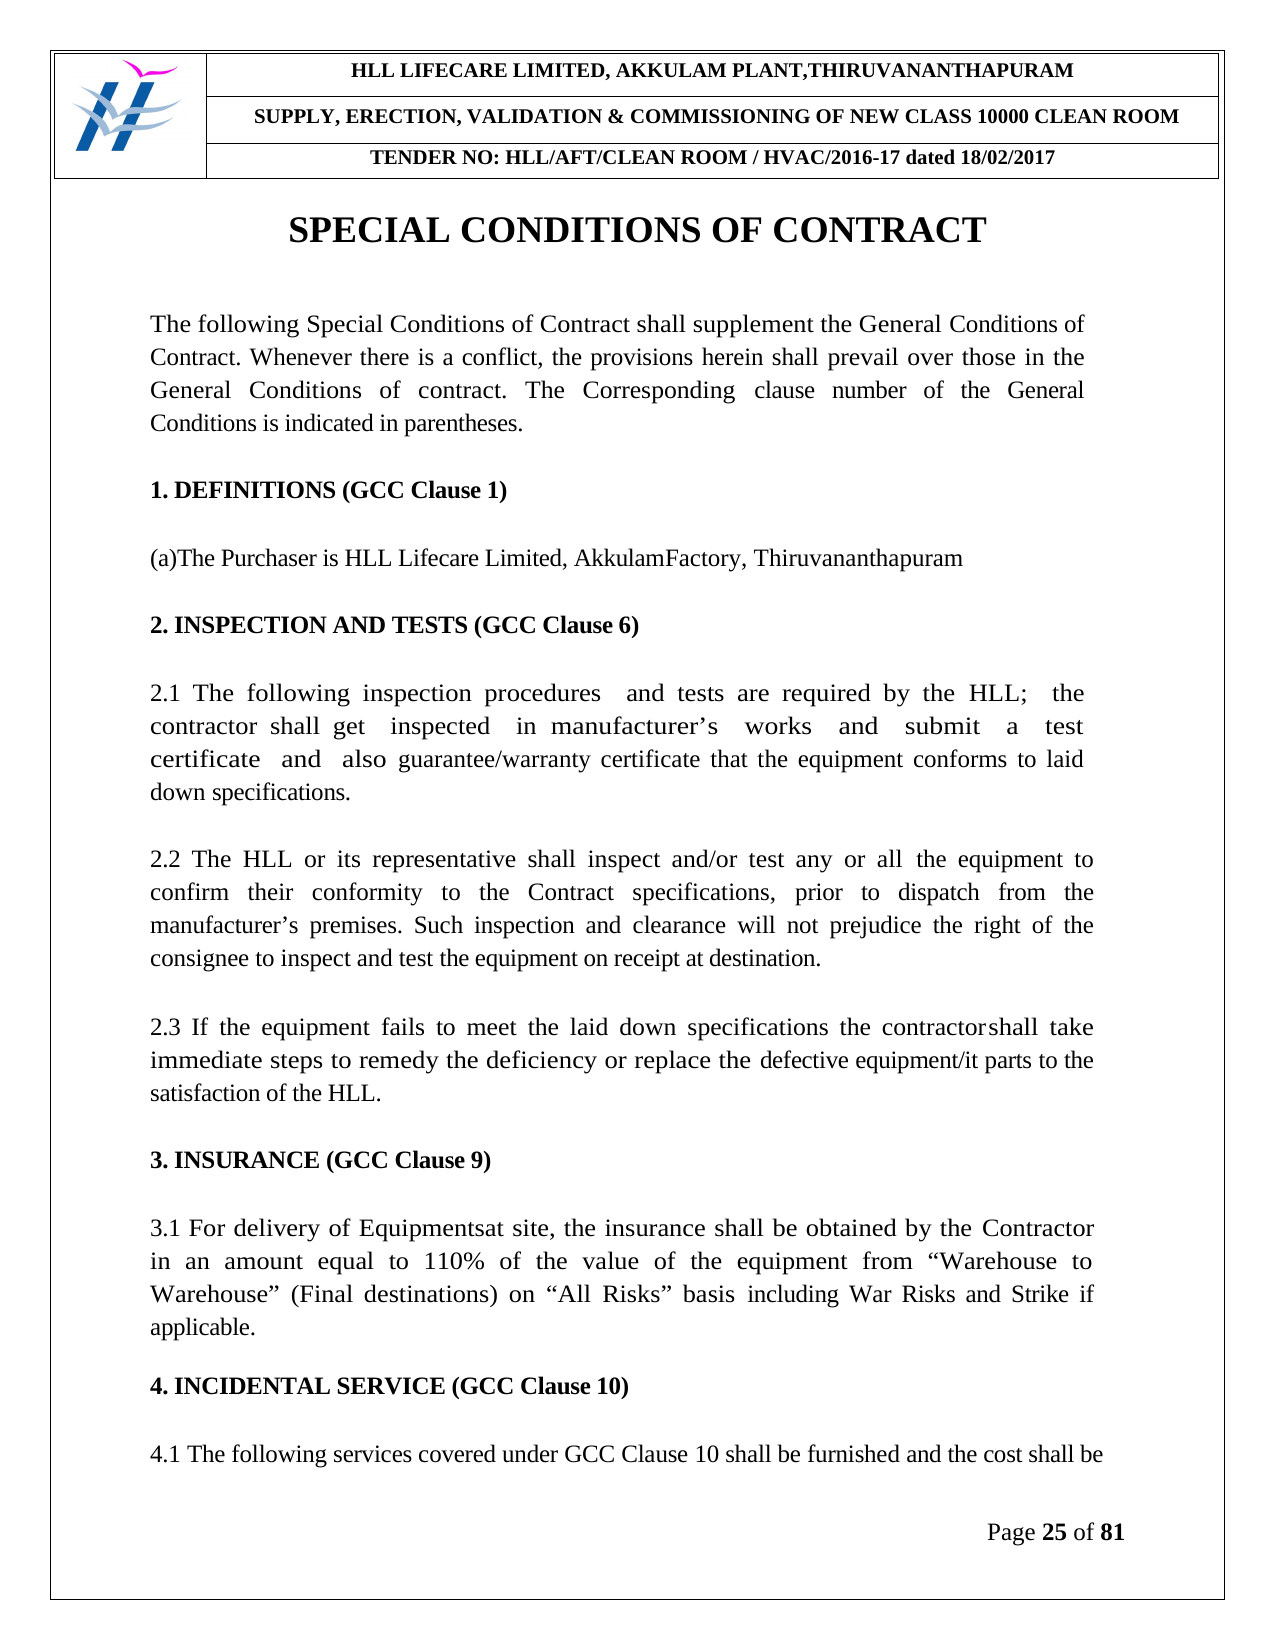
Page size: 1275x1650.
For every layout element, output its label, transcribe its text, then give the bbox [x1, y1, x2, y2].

text The following Special Conditions of Contract shall supplement the General Conditions of Contract. Whenever there is a conflict, the provisions herein shall prevail over those in the General Conditions of contract. The Corresponding clause number of the General Conditions is indicated in parentheses. [150, 309, 1085, 437]
text 4.1 The following services covered under GCC Clause 10 shall be furnished and the cost shall be included in the contract price: [150, 1439, 1103, 1468]
text 3.1 For delivery of Equipmentsat site, the insurance shall be obtained by the Contractor in an amount equal to 110% of the value of the equipment from “Warehouse to Warehouse” (Final destinations) on “All Risks” basis including War Risks and Strike if applicable. [150, 1213, 1094, 1341]
text 4. INCIDENTAL SERVICE (GCC Clause 10) [150, 1371, 1022, 1399]
text 1. DEFINITIONS (GCC Clause 1) [150, 475, 975, 504]
text 2.1 The following inspection procedures and tests are required by the HLL; the contractor shall get inspected in manufacturer’s works and submit a test certificate and also guarantee/warranty certificate that the equipment conforms to laid down specifications. [150, 678, 1085, 806]
text 2.2 The HLL or its representative shall inspect and/or test any or all the equipment to confirm their conformity to the Contract specifications, prior to dispatch from the manufacturer’s premises. Such inspection and clearance will not prejudice the right of the consignee to inspect and test the equipment on receipt at destination. [150, 844, 1094, 972]
text (a)The Purchaser is HLL Lifecare Limited, AkkulamFactory, Thiruvananthapuram [150, 543, 1125, 572]
subtitle SPECIAL CONDITIONS OF CONTRACT [150, 208, 1125, 251]
text 3. INSURANCE (GCC Clause 9) [150, 1146, 1022, 1174]
text 2. INSPECTION AND TESTS (GCC Clause 6) [150, 610, 1125, 639]
picture [69, 54, 191, 154]
text 2.3 If the equipment fails to meet the laid down specifications the contractorshall take immediate steps to remedy the deficiency or replace the defective equipment/it parts to the satisfaction of the HLL. [150, 1012, 1094, 1107]
